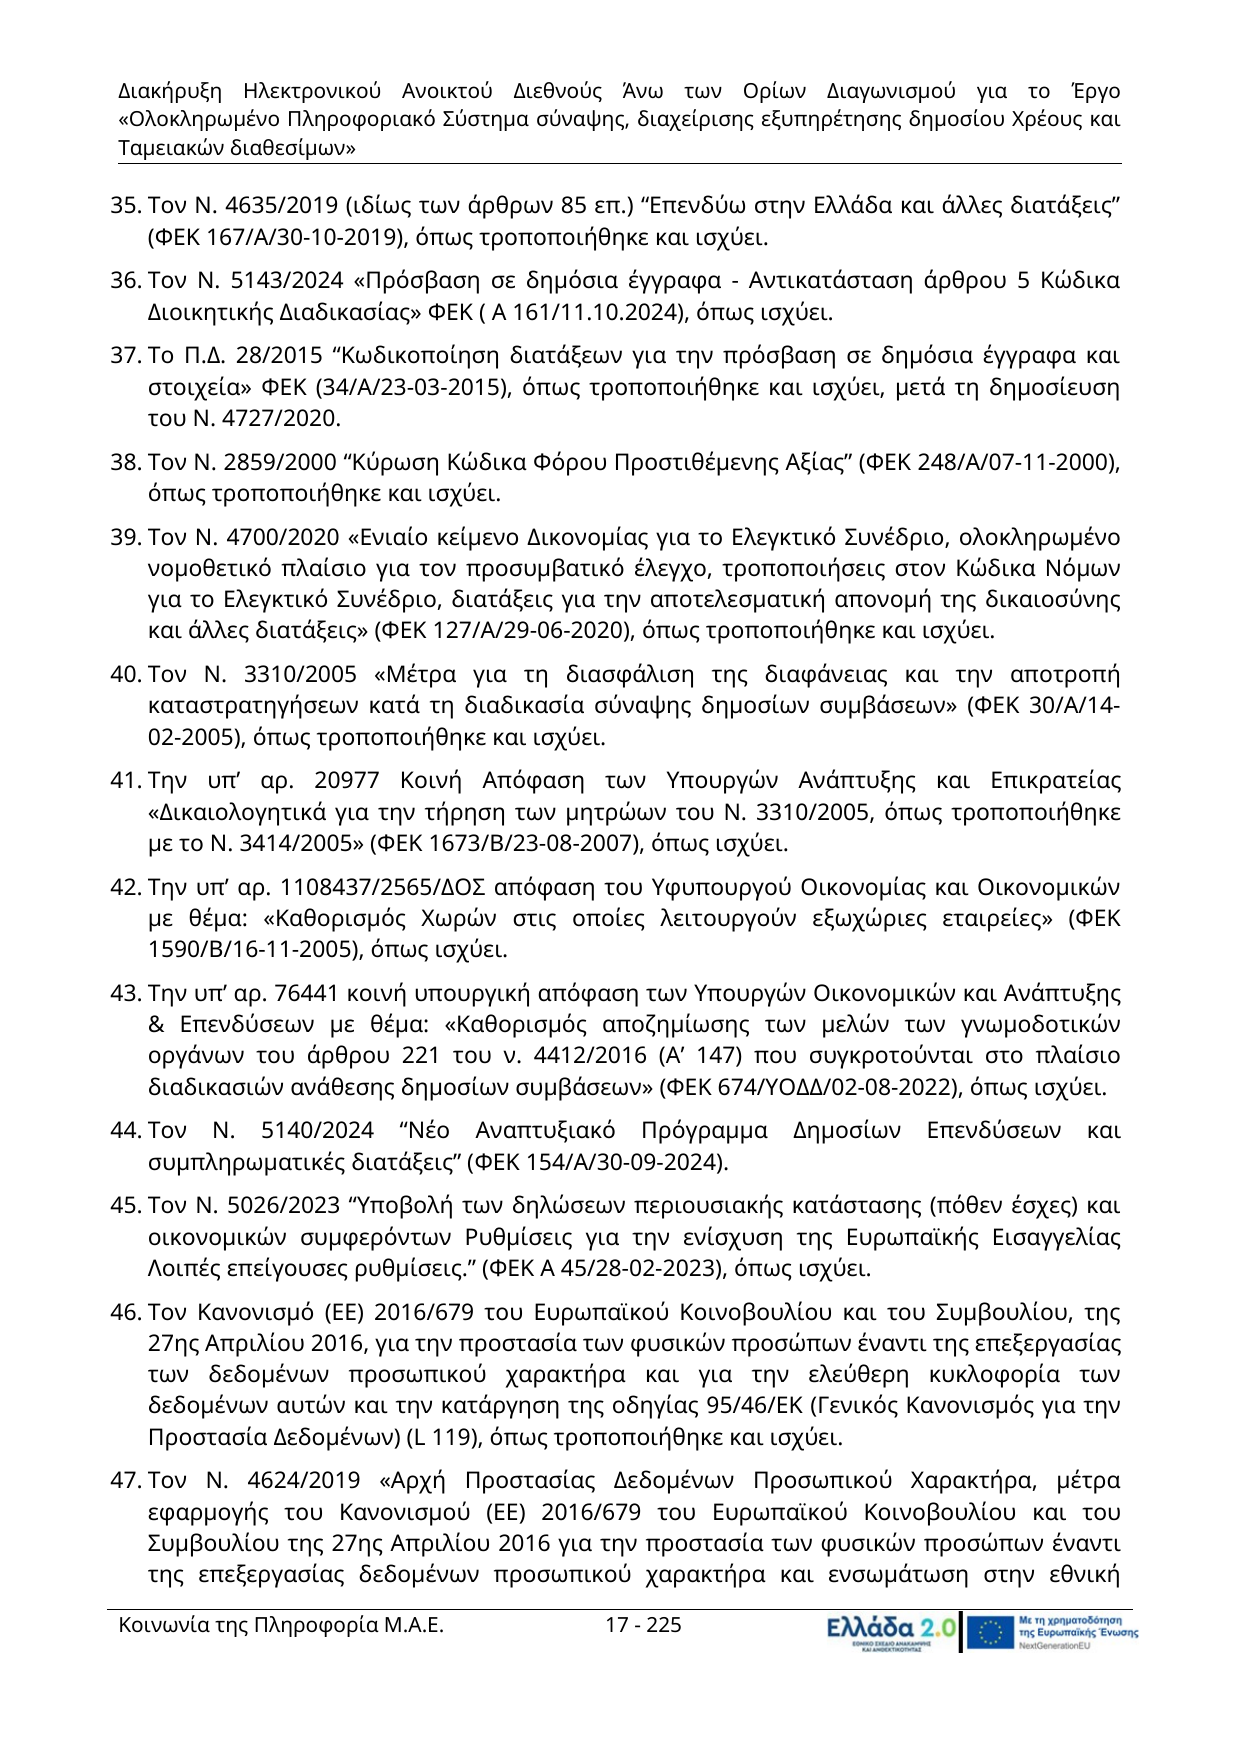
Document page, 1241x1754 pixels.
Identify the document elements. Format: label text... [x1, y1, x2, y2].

list Τον Ν. 4700/2020 «Ενιαίο κείμενο Δικονομίας για το Ελεγκτικό Συνέδριο, ολοκληρωμένο νομοθετικό πλαίσιο για τον προσυμβατικό έλεγχο, τροποποιήσεις στον Κώδικα Νόμων για το Ελεγκτικό Συνέδριο, διατάξεις για την αποτελεσματική απονομή της δικαιοσύνης και άλλες διατάξεις» (ΦΕΚ 127/A/29-06-2020), όπως τροποποιήθηκε και ισχύει. [110, 521, 1122, 646]
picture [826, 1611, 1143, 1653]
list Τον Ν. 2859/2000 “Κύρωση Κώδικα Φόρου Προστιθέμενης Αξίας” (ΦΕΚ 248/Α/07-11-2000), όπως τροποποιήθηκε και ισχύει. [110, 446, 1122, 508]
list Τον Ν. 5140/2024 “Νέο Αναπτυξιακό Πρόγραμμα Δημοσίων Επενδύσεων και συμπληρωματικές διατάξεις” (ΦΕΚ 154/Α/30-09-2024). [110, 1114, 1122, 1177]
list Την υπ’ αρ. 76441 κοινή υπουργική απόφαση των Υπουργών Οικονομικών και Ανάπτυξης & Επενδύσεων με θέμα: «Καθορισμός αποζημίωσης των μελών των γνωμοδοτικών οργάνων του άρθρου 221 του ν. 4412/2016 (Α’ 147) που συγκροτούνται στο πλαίσιο διαδικασιών ανάθεσης δημοσίων συμβάσεων» (ΦΕΚ 674/ΥΟΔΔ/02-08-2022), όπως ισχύει. [110, 977, 1122, 1102]
list Τον Ν. 5143/2024 «Πρόσβαση σε δημόσια έγγραφα - Αντικατάσταση άρθρου 5 Κώδικα Διοικητικής Διαδικασίας» ΦΕΚ ( Α 161/11.10.2024), όπως ισχύει. [110, 264, 1122, 327]
list Τον Ν. 3310/2005 «Μέτρα για τη διασφάλιση της διαφάνειας και την αποτροπή καταστρατηγήσεων κατά τη διαδικασία σύναψης δημοσίων συμβάσεων» (ΦΕΚ 30/Α/14-02-2005), όπως τροποποιήθηκε και ισχύει. [110, 658, 1122, 752]
list Την υπ’ αρ. 1108437/2565/ΔΟΣ απόφαση του Υφυπουργού Οικονομίας και Οικονομικών με θέμα: «Καθορισμός Χωρών στις οποίες λειτουργούν εξωχώριες εταιρείες» (ΦΕΚ 1590/Β/16-11-2005), όπως ισχύει. [110, 871, 1122, 964]
list Τον Ν. 4635/2019 (ιδίως των άρθρων 85 επ.) “Επενδύω στην Ελλάδα και άλλες διατάξεις” (ΦΕΚ 167/Α/30-10-2019), όπως τροποποιήθηκε και ισχύει. [110, 189, 1122, 252]
list Το Π.Δ. 28/2015 “Κωδικοποίηση διατάξεων για την πρόσβαση σε δημόσια έγγραφα και στοιχεία» ΦΕΚ (34/Α/23-03-2015), όπως τροποποιήθηκε και ισχύει, μετά τη δημοσίευση του Ν. 4727/2020. [110, 339, 1122, 433]
list Τον Κανονισμό (ΕΕ) 2016/679 του Ευρωπαϊκού Κοινοβουλίου και του Συμβουλίου, της 27ης Απριλίου 2016, για την προστασία των φυσικών προσώπων έναντι της επεξεργασίας των δεδομένων προσωπικού χαρακτήρα και για την ελεύθερη κυκλοφορία των δεδομένων αυτών και την κατάργηση της οδηγίας 95/46/ΕΚ (Γενικός Κανονισμός για την Προστασία Δεδομένων) (L 119), όπως τροποποιήθηκε και ισχύει. [110, 1296, 1122, 1452]
list Τον Ν. 5026/2023 “Υποβολή των δηλώσεων περιουσιακής κατάστασης (πόθεν έσχες) και οικονομικών συμφερόντων Ρυθμίσεις για την ενίσχυση της Ευρωπαϊκής Εισαγγελίας Λοιπές επείγουσες ρυθμίσεις.” (ΦΕΚ Α 45/28-02-2023), όπως ισχύει. [110, 1189, 1122, 1283]
list Την υπ’ αρ. 20977 Κοινή Απόφαση των Υπουργών Ανάπτυξης και Επικρατείας «Δικαιολογητικά για την τήρηση των μητρώων του Ν. 3310/2005, όπως τροποποιήθηκε με το Ν. 3414/2005» (ΦΕΚ 1673/B/23-08-2007), όπως ισχύει. [110, 764, 1122, 858]
